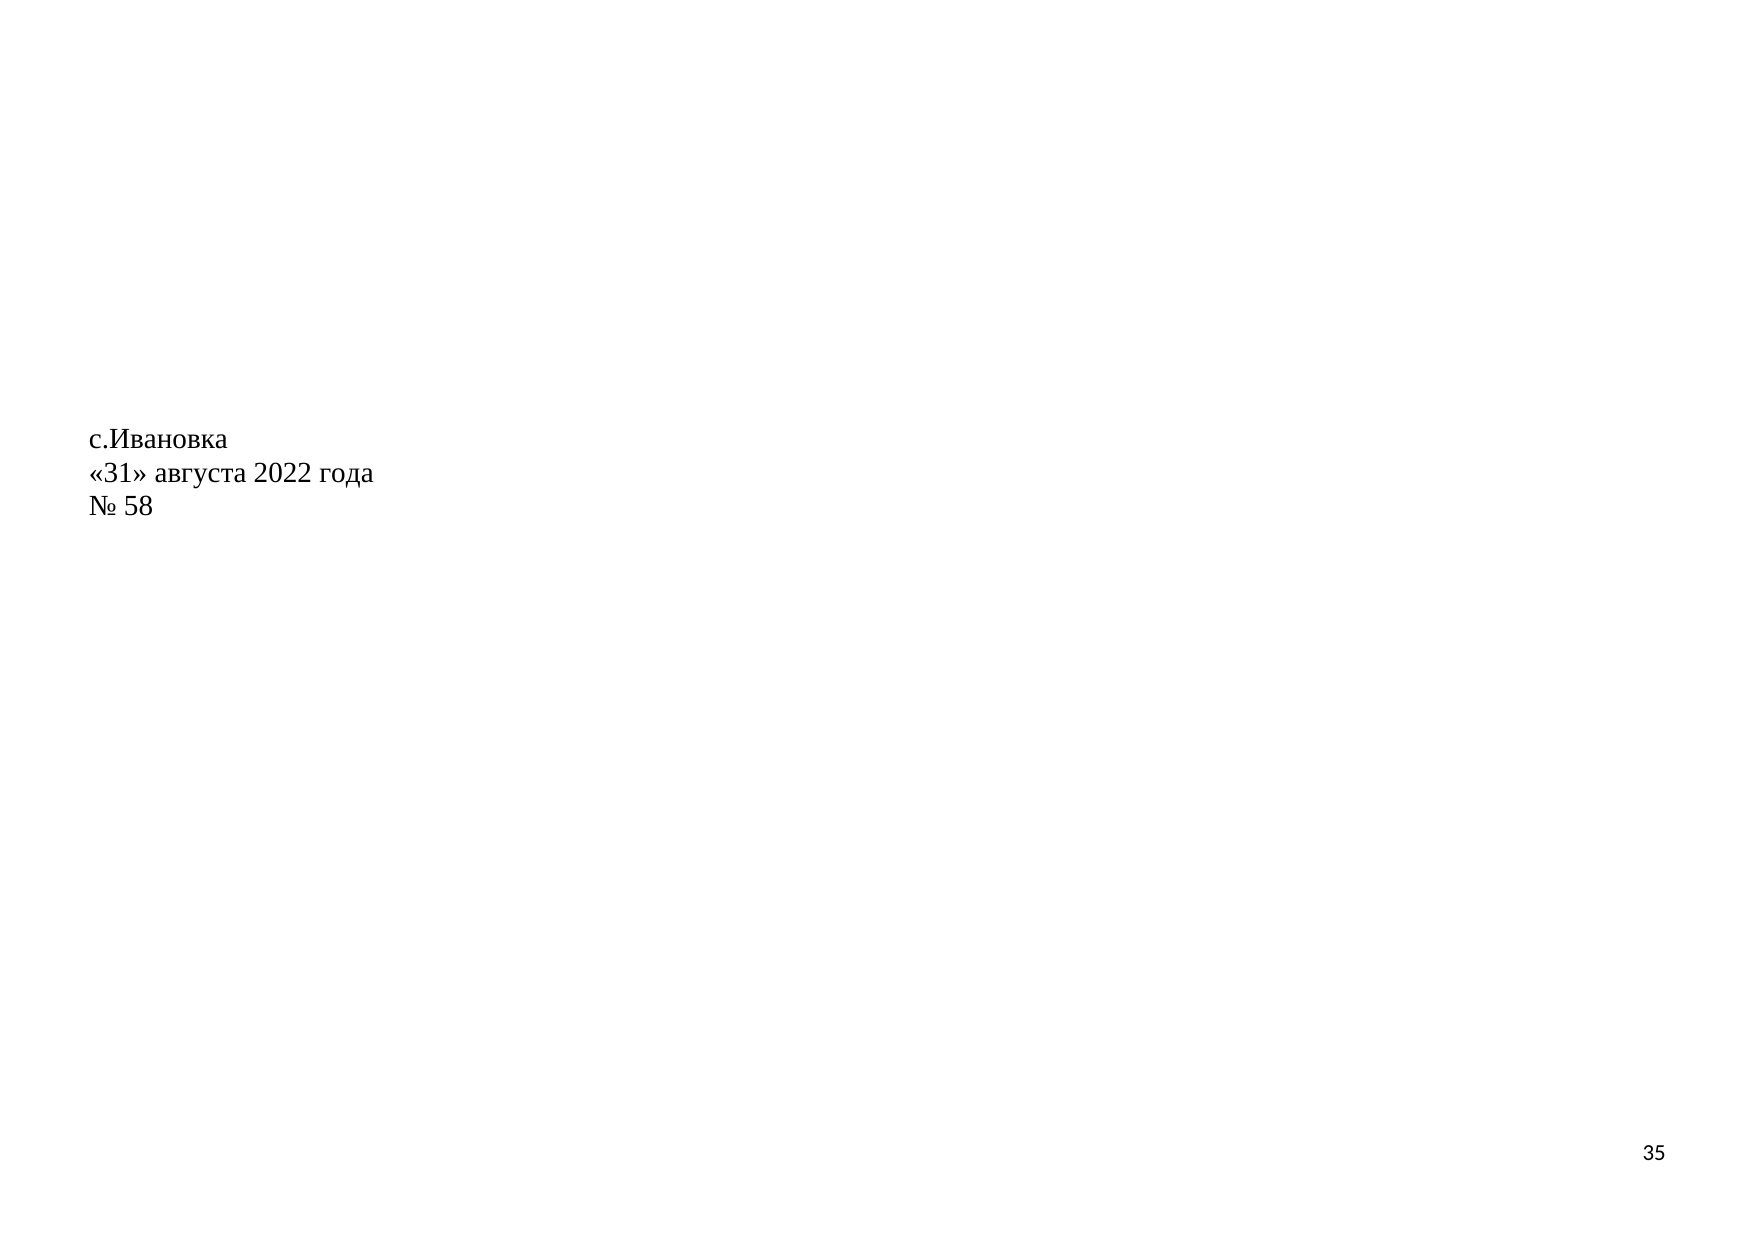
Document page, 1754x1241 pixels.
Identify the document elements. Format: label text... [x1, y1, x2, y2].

text № 58 [89, 488, 1665, 522]
text «31» августа 2022 года [89, 455, 1665, 488]
text с.Ивановка [89, 421, 1665, 455]
